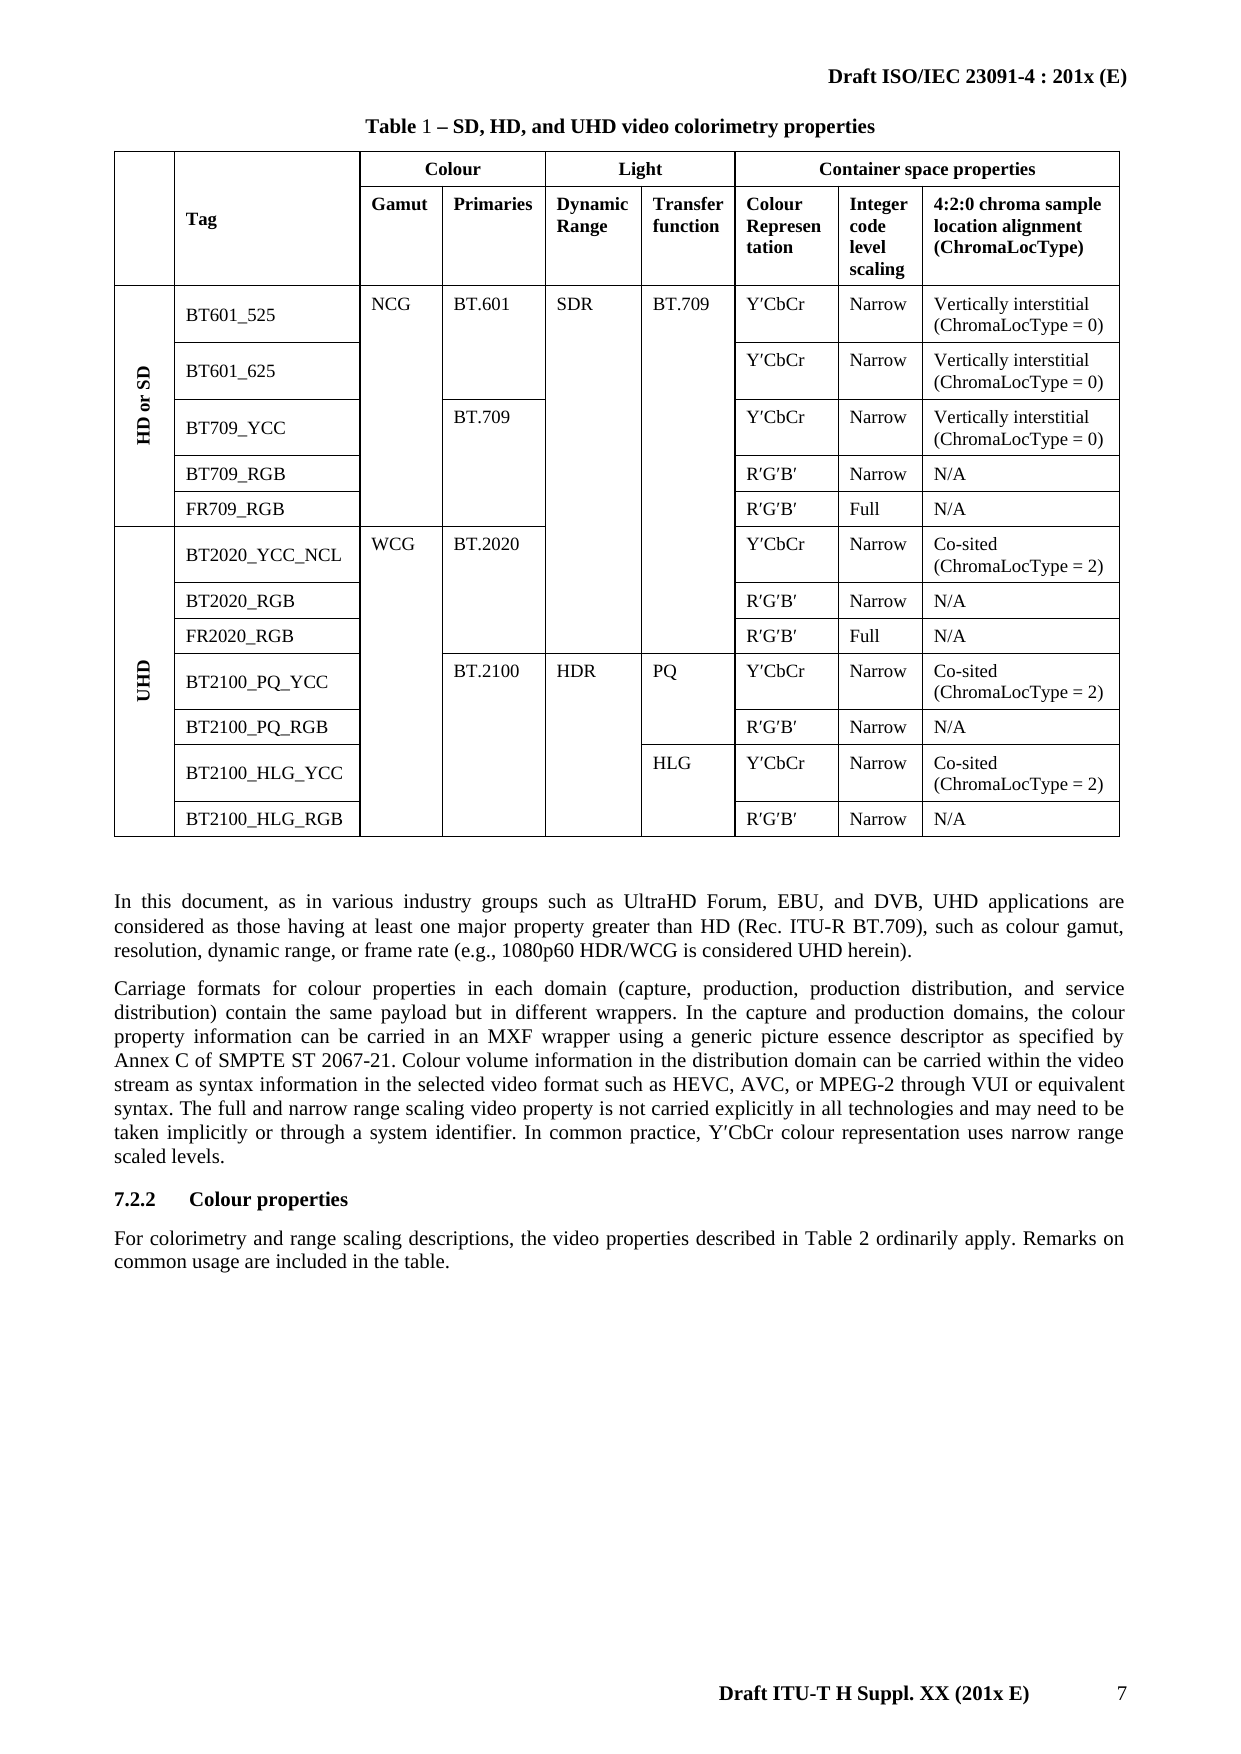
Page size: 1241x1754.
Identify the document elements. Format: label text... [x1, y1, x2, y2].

table_cell Narrow [839, 456, 922, 491]
table_cell Vertically interstitial (ChromaLocType = 0) [923, 286, 1119, 342]
text Table 1 – SD, HD, and UHD video colorimetry properties [114, 114, 1126, 138]
table_cell BT.709 [443, 400, 545, 526]
table_cell Narrow [839, 654, 922, 709]
table_cell BT709_RGB [175, 456, 359, 491]
table_cell N/A [923, 619, 1119, 652]
table_cell R′G′B′ [736, 583, 838, 617]
table_cell BT2100_PQ_RGB [175, 710, 359, 744]
table_cell FR709_RGB [175, 492, 359, 526]
table_cell Primaries [443, 187, 545, 285]
text Carriage formats for colour properties in each domain (capture, production, production distribution, and service distribution) contain the same payload but in different wrappers. In the capture and production domains, the colour property information can be carried in an MXF wrapper using a generic picture essence descriptor as specified by Annex C of SMPTE ST 2067-21. Colour volume information in the distribution domain can be carried within the video stream as syntax information in the selected video format such as HEVC, AVC, or MPEG-2 through VUI or equivalent syntax. The full and narrow range scaling video property is not carried explicitly in all technologies and may need to be taken implicitly or through a system identifier. In common practice, Y′CbCr colour representation uses narrow range scaled levels. [114, 976, 1126, 1168]
table_cell Narrow [839, 802, 922, 836]
table_cell BT601_525 [175, 286, 359, 342]
table_cell Dynamic Range [546, 187, 641, 285]
table_cell Colour Represen‌tation [736, 187, 838, 285]
table_cell N/A [923, 492, 1119, 526]
table_cell Y′CbCr [736, 400, 838, 455]
table_cell Y′CbCr [736, 745, 838, 801]
table_header [115, 152, 174, 285]
table_cell BT.2100 [443, 654, 545, 836]
table_cell Integer code level scaling [839, 187, 922, 285]
subtitle Colour properties [114, 1187, 1126, 1211]
table_cell Gamut [361, 187, 442, 285]
table_cell BT.709 [642, 286, 734, 652]
table_cell BT2020_RGB [175, 583, 359, 617]
table_cell N/A [923, 802, 1119, 836]
table_cell R′G′B′ [736, 802, 838, 836]
table_cell NCG [361, 286, 442, 526]
table_cell BT2020_YCC_NCL [175, 527, 359, 582]
table_cell PQ [642, 654, 734, 744]
table_cell UHD [115, 527, 174, 836]
table_header Tag [175, 152, 359, 285]
table_cell BT2100_HLG_RGB [175, 802, 359, 836]
table_cell Co-sited (ChromaLocType = 2) [923, 527, 1119, 582]
table_cell Narrow [839, 710, 922, 744]
table_cell Y′CbCr [736, 286, 838, 342]
table_cell BT2100_PQ_YCC [175, 654, 359, 709]
table_header Container space properties [736, 152, 1119, 186]
table_cell Full [839, 492, 922, 526]
table_cell N/A [923, 583, 1119, 617]
table_cell Narrow [839, 527, 922, 582]
table_cell Vertically interstitial (ChromaLocType = 0) [923, 343, 1119, 399]
table_cell Co-sited (ChromaLocType = 2) [923, 745, 1119, 801]
table_cell Y′CbCr [736, 654, 838, 709]
table_cell R′G′B′ [736, 492, 838, 526]
table_cell Narrow [839, 583, 922, 617]
table_cell BT.601 [443, 286, 545, 399]
table_cell N/A [923, 710, 1119, 744]
table_cell R′G′B′ [736, 456, 838, 491]
table_cell Transfer function [642, 187, 734, 285]
table_cell Co-sited (ChromaLocType = 2) [923, 654, 1119, 709]
table_cell Narrow [839, 286, 922, 342]
table_cell Vertically interstitial (ChromaLocType = 0) [923, 400, 1119, 455]
table_cell Full [839, 619, 922, 652]
table_cell BT.2020 [443, 527, 545, 652]
table_cell FR2020_RGB [175, 619, 359, 652]
table_cell N/A [923, 456, 1119, 491]
table_cell BT2100_HLG_YCC [175, 745, 359, 801]
table_cell HLG [642, 745, 734, 836]
table_cell BT709_YCC [175, 400, 359, 455]
table_cell Y′CbCr [736, 343, 838, 399]
table_cell WCG [361, 527, 442, 836]
text For colorimetry and range scaling descriptions, the video properties described in Table 2 ordinarily apply. Remarks on common usage are included in the table. [114, 1225, 1126, 1273]
text In this document, as in various industry groups such as UltraHD Forum, EBU, and DVB, UHD applications are considered as those having at least one major property greater than HD (Rec. ITU-R BT.709), such as colour gamut, resolution, dynamic range, or frame rate (e.g., 1080p60 HDR/WCG is considered UHD herein). [114, 889, 1126, 962]
table_cell HDR [546, 654, 641, 836]
table_cell SDR [546, 286, 641, 652]
table_header Colour [361, 152, 545, 186]
table_header Light [546, 152, 734, 186]
table_cell 4:2:0 chroma sample location alignment (ChromaLocType) [923, 187, 1119, 285]
table_cell R′G′B′ [736, 619, 838, 652]
table_cell Y′CbCr [736, 527, 838, 582]
table_cell BT601_625 [175, 343, 359, 399]
table_cell Narrow [839, 745, 922, 801]
table_cell Narrow [839, 343, 922, 399]
table_cell R′G′B′ [736, 710, 838, 744]
table_cell Narrow [839, 400, 922, 455]
table_cell HD or SD [115, 286, 174, 526]
